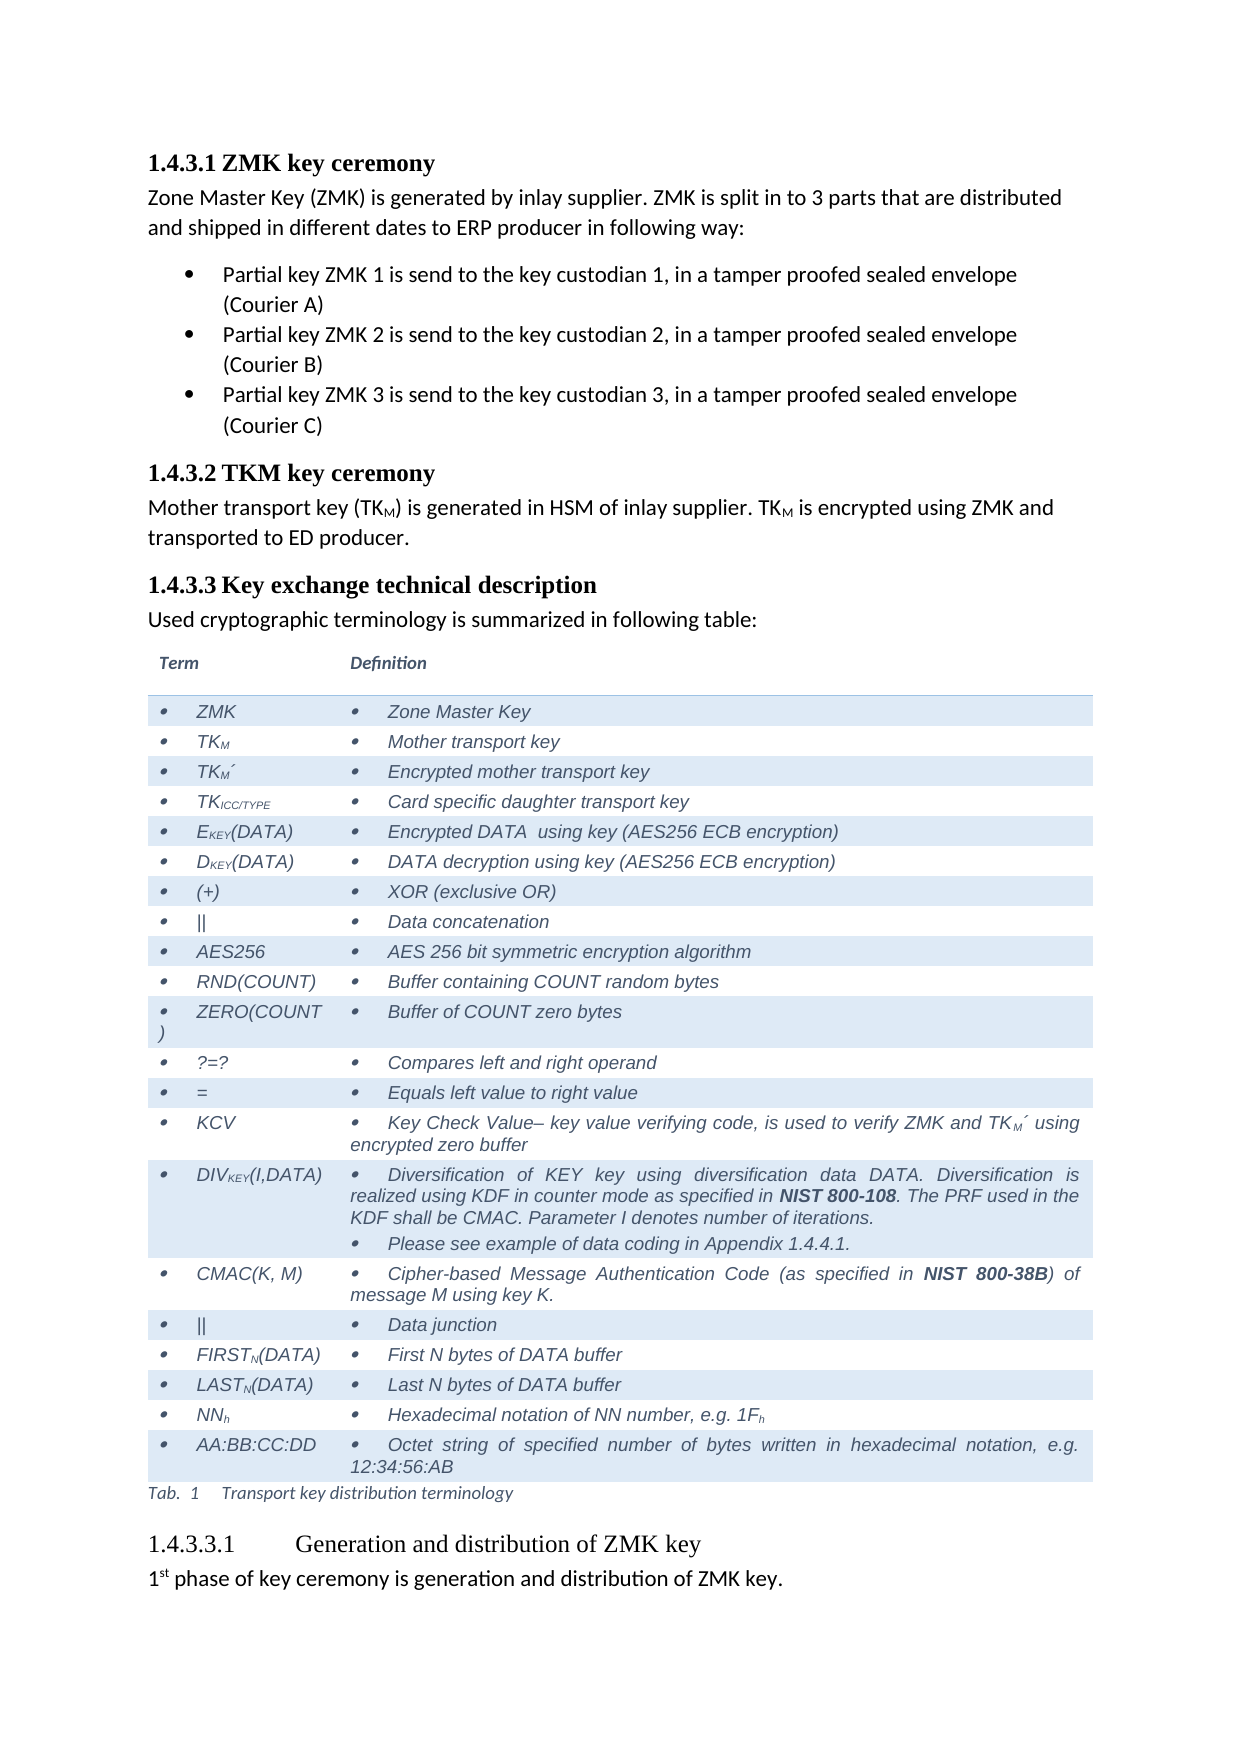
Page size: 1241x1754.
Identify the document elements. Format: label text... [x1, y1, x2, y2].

table_cell Compares left and right operand [339, 1048, 1093, 1078]
table_cell Diversification of KEY key using diversification data DATA. Diversification is realized using KDF in counter mode as specified in NIST 800-108. The PRF used in the KDF shall be CMAC. Parameter I denotes number of iterations. Please see example of data coding in Appendix 1.4.4.1. [339, 1160, 1093, 1258]
table_cell RND(COUNT) [148, 966, 339, 996]
table_cell ?=? [148, 1048, 339, 1078]
table_cell TKM [148, 726, 339, 756]
table_cell DIVKEY(I,DATA) [148, 1160, 339, 1258]
table_cell Data junction [339, 1310, 1093, 1340]
table_cell EKEY(DATA) [148, 816, 339, 846]
text 1st phase of key ceremony is generation and distribution of ZMK key. [148, 1564, 1093, 1592]
table_cell || [148, 906, 339, 936]
text Tab. 1 Transport key distribution terminology [148, 1482, 1093, 1504]
table_cell (+) [148, 876, 339, 906]
table_cell Key Check Value– key value verifying code, is used to verify ZMK and TKM´ using encrypted zero buffer [339, 1108, 1093, 1159]
table_cell Equals left value to right value [339, 1078, 1093, 1108]
table_cell AES256 [148, 936, 339, 966]
table_cell KCV [148, 1108, 339, 1159]
table_cell Octet string of specified number of bytes written in hexadecimal notation, e.g. 12:34:56:AB [339, 1430, 1093, 1482]
table_cell LASTN(DATA) [148, 1370, 339, 1400]
table_cell First N bytes of DATA buffer [339, 1340, 1093, 1370]
table_cell Encrypted mother transport key [339, 756, 1093, 786]
table_cell ZERO(COUNT) [148, 996, 339, 1048]
table_cell Mother transport key [339, 726, 1093, 756]
text Used cryptographic terminology is summarized in following table: [148, 605, 1093, 633]
table_cell = [148, 1078, 339, 1108]
table_cell TKICC/TYPE [148, 786, 339, 816]
table_cell Buffer of COUNT zero bytes [339, 996, 1093, 1048]
table_header Term [148, 652, 339, 695]
table_cell Zone Master Key [339, 696, 1093, 726]
text Zone Master Key (ZMK) is generated by inlay supplier. ZMK is split in to 3 parts that are distributed and shipped in different dates to ERP producer in following way: [148, 183, 1093, 241]
table_cell Encrypted DATA using key (AES256 ECB encryption) [339, 816, 1093, 846]
table_cell FIRSTN(DATA) [148, 1340, 339, 1370]
text Mother transport key (TKM) is generated in HSM of inlay supplier. TKM is encrypted using ZMK and transported to ED producer. [148, 493, 1093, 551]
table_cell NNh [148, 1400, 339, 1430]
table_cell CMAC(K, M) [148, 1259, 339, 1310]
table_cell Cipher-based Message Authentication Code (as specified in NIST 800-38B) of message M using key K. [339, 1259, 1093, 1310]
table_cell Card specific daughter transport key [339, 786, 1093, 816]
table_header Definition [339, 652, 1093, 695]
table_cell AES 256 bit symmetric encryption algorithm [339, 936, 1093, 966]
table_cell AA:BB:CC:DD [148, 1430, 339, 1482]
table_cell XOR (exclusive OR) [339, 876, 1093, 906]
subtitle TKM key ceremony [148, 458, 1093, 486]
table_cell DATA decryption using key (AES256 ECB encryption) [339, 846, 1093, 876]
table_cell Data concatenation [339, 906, 1093, 936]
table_cell Hexadecimal notation of NN number, e.g. 1Fh [339, 1400, 1093, 1430]
table_cell || [148, 1310, 339, 1340]
subtitle Key exchange technical description [148, 570, 1093, 598]
subtitle ZMK key ceremony [148, 148, 1093, 176]
table_cell Last N bytes of DATA buffer [339, 1370, 1093, 1400]
subtitle Generation and distribution of ZMK key [148, 1529, 1093, 1558]
list Partial key ZMK 1 is send to the key custodian a tamper proofed sealed envelope (Courier A) [185, 260, 1093, 318]
list Partial key ZMK 2 is send to the key custodian 2, in a tamper proofed sealed envelope (Courier B) [185, 320, 1093, 378]
list Partial key ZMK 3 is send to the key custodian 3, in a tamper proofed sealed envelope (Courier C) [185, 381, 1093, 439]
table_cell ZMK [148, 696, 339, 726]
table_cell TKM´ [148, 756, 339, 786]
table_cell DKEY(DATA) [148, 846, 339, 876]
table_cell Buffer containing COUNT random bytes [339, 966, 1093, 996]
